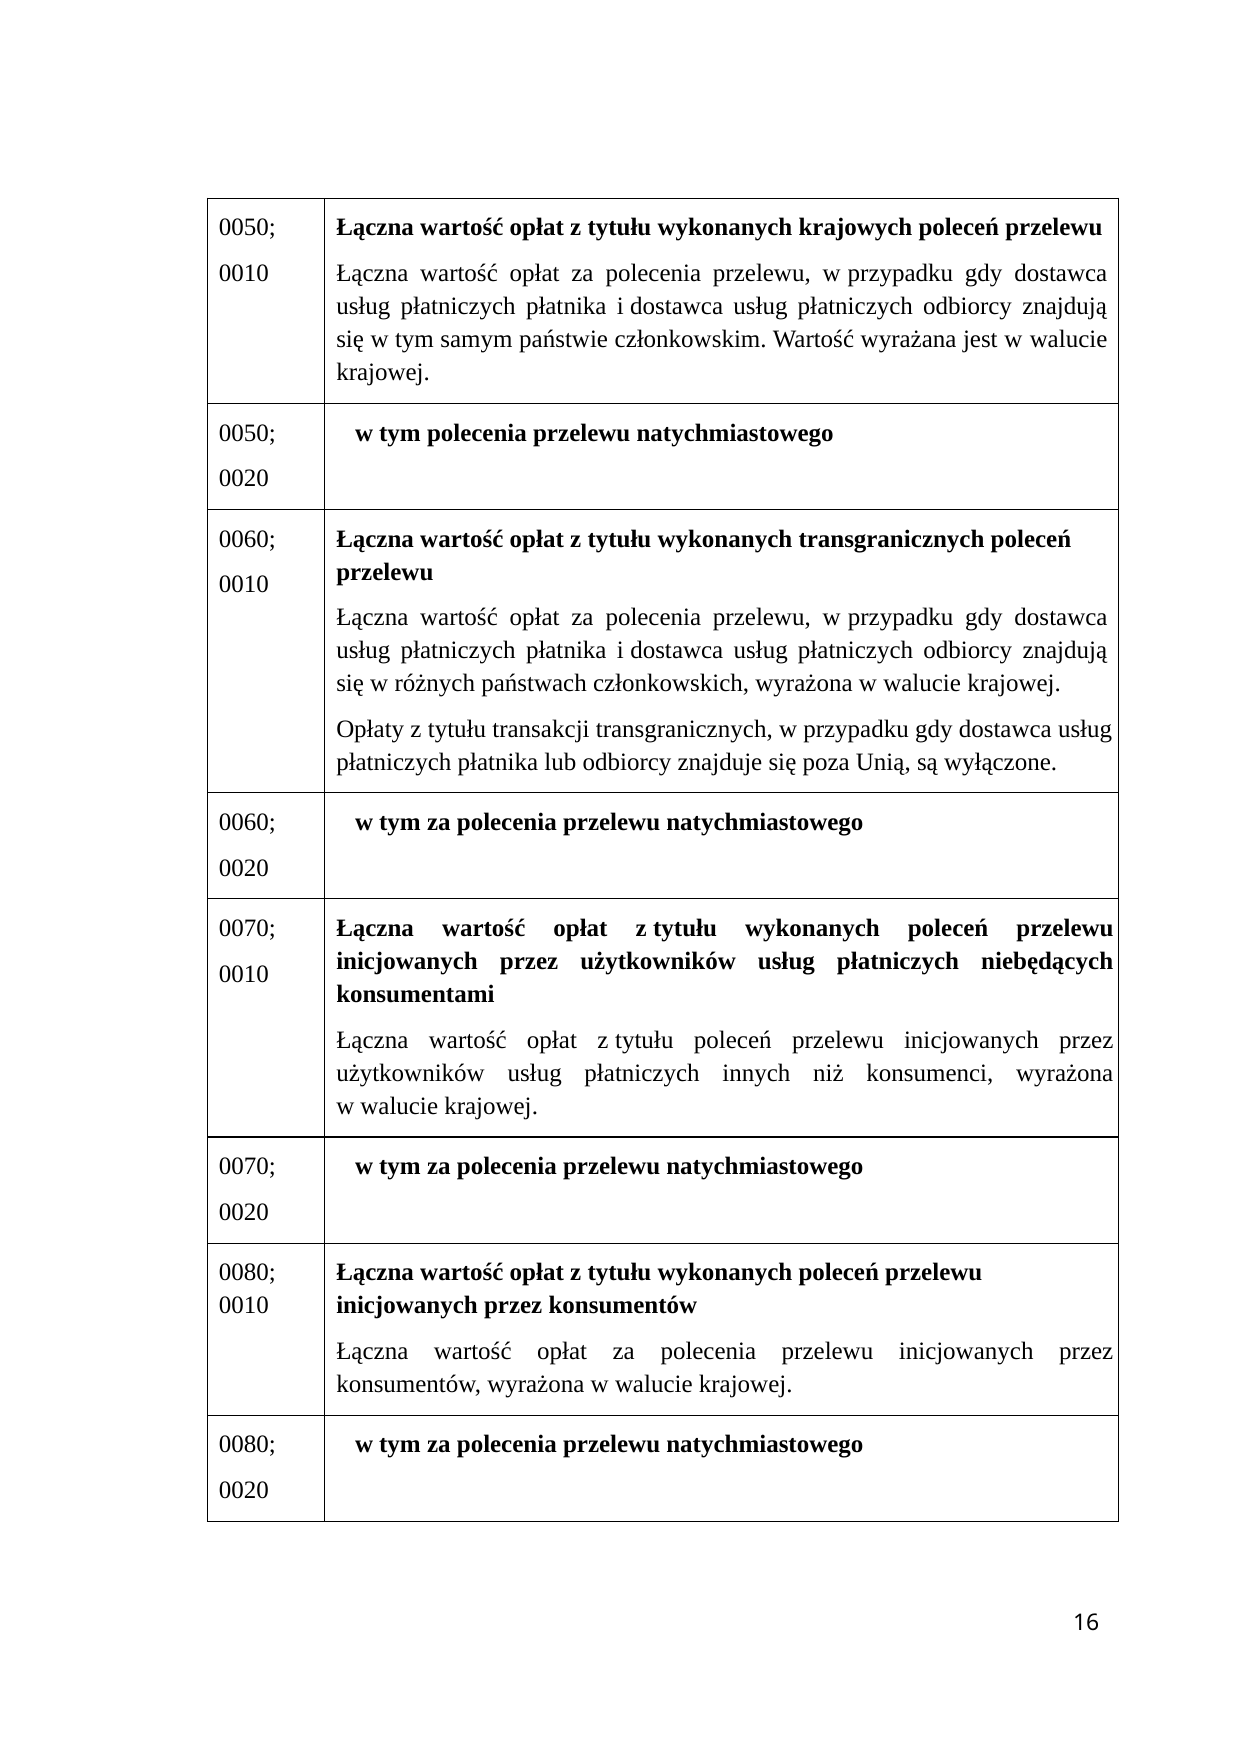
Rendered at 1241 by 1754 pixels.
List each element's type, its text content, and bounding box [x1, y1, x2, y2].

table_cell 0050; 0010 [208, 199, 324, 403]
table_cell w tym za polecenia przelewu natychmiastowego [325, 793, 1118, 898]
table_cell 0070; 0020 [208, 1138, 324, 1242]
table_cell 0070; 0010 [208, 899, 324, 1136]
table_cell Łączna wartość opłat z tytułu wykonanych poleceń przelewu inicjowanych przez konsumentów Łączna wartość opłat za polecenia przelewu inicjowanych przez konsumentów, wyrażona w walucie krajowej. [325, 1244, 1118, 1414]
table_cell w tym za polecenia przelewu natychmiastowego [325, 1416, 1118, 1521]
table_cell Łączna wartość opłat z tytułu wykonanych poleceń przelewu inicjowanych przez użytkowników usług płatniczych niebędących konsumentami Łączna wartość opłat z tytułu poleceń przelewu inicjowanych przez użytkowników usług płatniczych innych niż konsumenci, wyrażona w walucie krajowej. [325, 899, 1118, 1136]
table_cell Łączna wartość opłat z tytułu wykonanych krajowych poleceń przelewu Łączna wartość opłat za polecenia przelewu, w przypadku gdy dostawca usług płatniczych płatnika i dostawca usług płatniczych odbiorcy znajdują się w tym samym państwie członkowskim. Wartość wyrażana jest w walucie krajowej. [325, 199, 1118, 403]
table_cell w tym za polecenia przelewu natychmiastowego [325, 1138, 1118, 1242]
table_cell 0050; 0020 [208, 404, 324, 509]
table_cell 0060; 0020 [208, 793, 324, 898]
table_cell 0080; 0010 [208, 1244, 324, 1414]
table_cell 0060; 0010 [208, 510, 324, 792]
table_cell w tym polecenia przelewu natychmiastowego [325, 404, 1118, 509]
table_cell 0080; 0020 [208, 1416, 324, 1521]
table_cell Łączna wartość opłat z tytułu wykonanych transgranicznych poleceń przelewu Łączna wartość opłat za polecenia przelewu, w przypadku gdy dostawca usług płatniczych płatnika i dostawca usług płatniczych odbiorcy znajdują się w różnych państwach członkowskich, wyrażona w walucie krajowej. Opłaty z tytułu transakcji transgranicznych, w przypadku gdy dostawca usług płatniczych płatnika lub odbiorcy znajduje się poza Unią, są wyłączone. [325, 510, 1118, 792]
